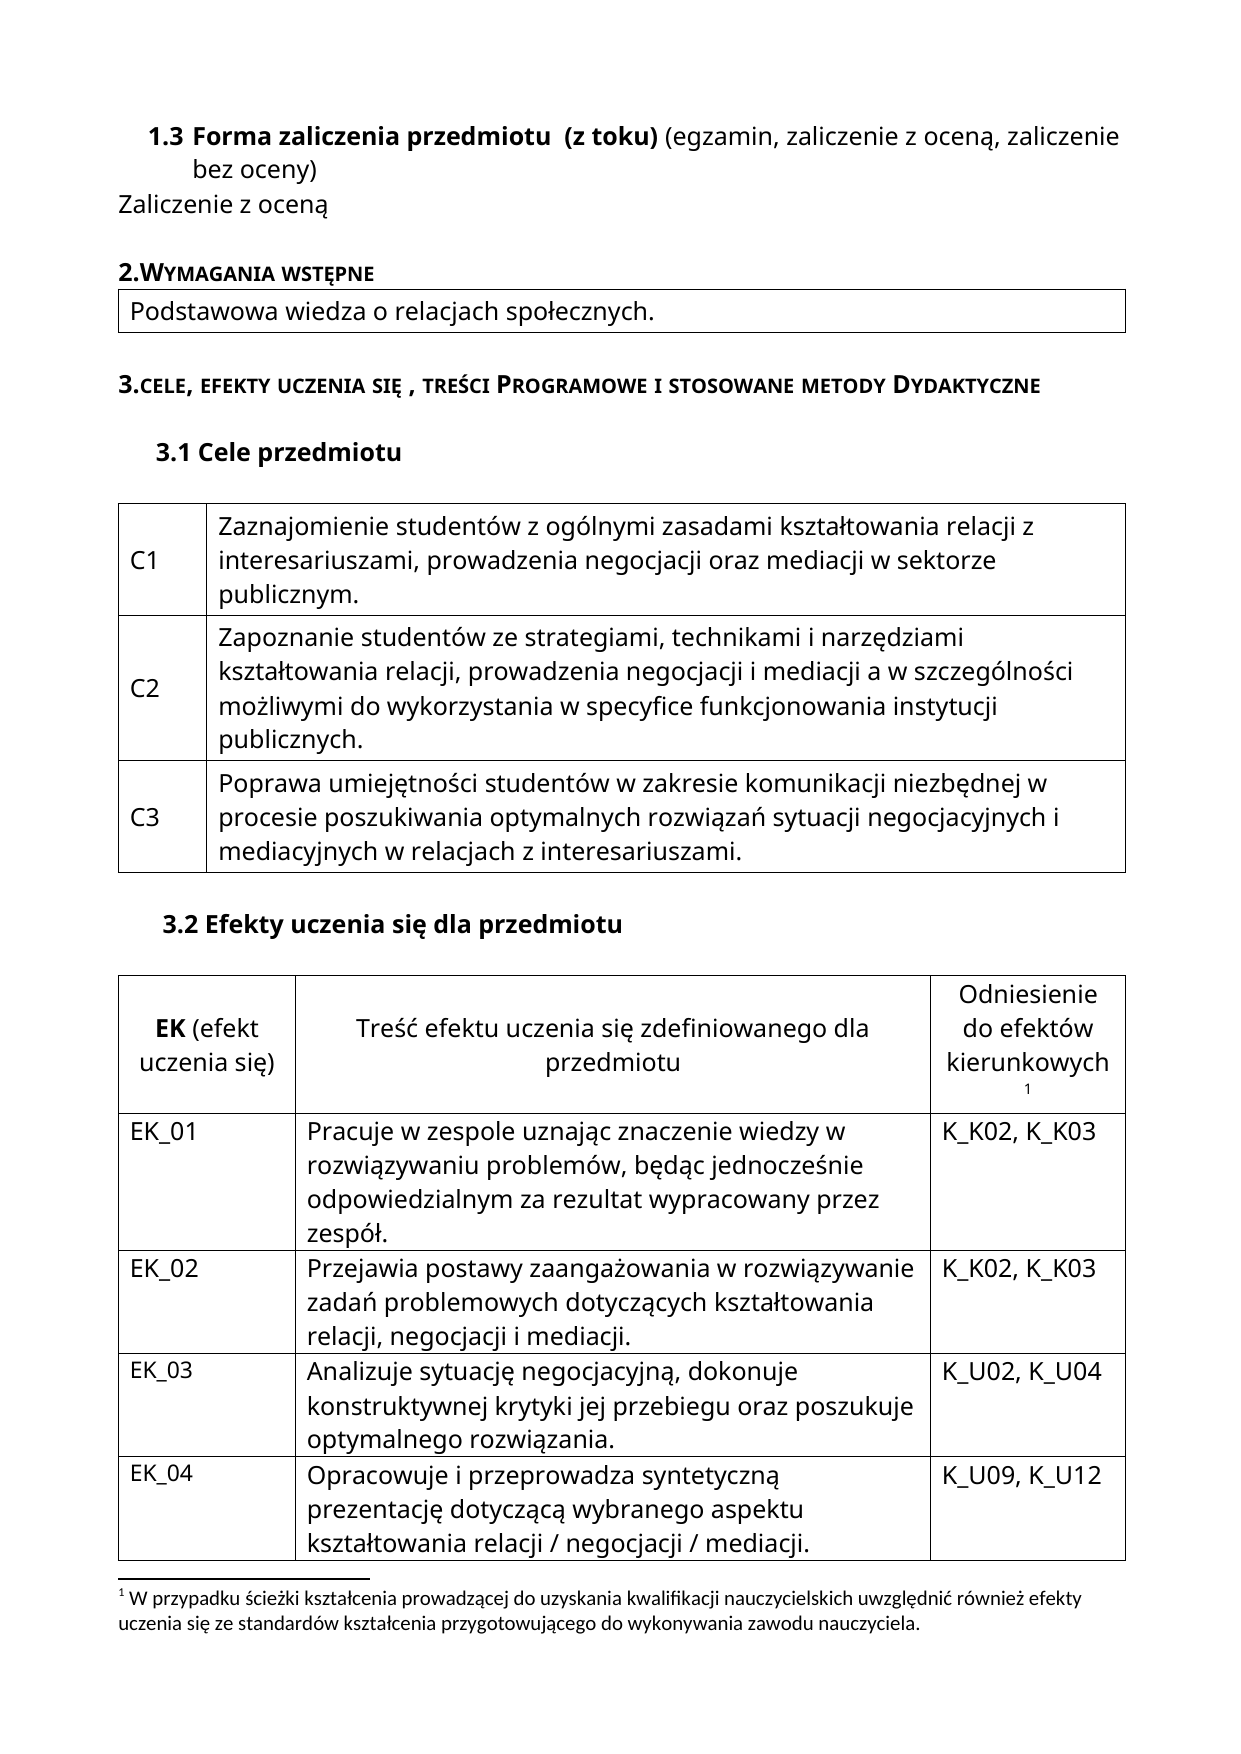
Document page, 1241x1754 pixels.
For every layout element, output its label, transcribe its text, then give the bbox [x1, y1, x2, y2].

table_cell EK_01 [119, 1114, 295, 1250]
table_cell EK_04 [119, 1457, 295, 1559]
text Zaliczenie z oceną [118, 186, 1122, 220]
table_cell EK_03 [119, 1354, 295, 1456]
table_header C1 [119, 504, 206, 615]
text 3.1 Cele przedmiotu [156, 435, 1122, 469]
text 2.Wymagania wstępne [118, 254, 1122, 288]
table_cell Analizuje sytuację negocjacyjną, dokonuje konstruktywnej krytyki jej przebiegu oraz poszukuje optymalnego rozwiązania. [296, 1354, 930, 1456]
table_cell K_K02, K_K03 [931, 1251, 1125, 1353]
table_cell EK_02 [119, 1251, 295, 1353]
table_cell C3 [119, 761, 206, 872]
table_cell Zapoznanie studentów ze strategiami, technikami i narzędziami kształtowania relacji, prowadzenia negocjacji i mediacji a w szczególności możliwymi do wykorzystania w specyfice funkcjonowania instytucji publicznych. [207, 616, 1125, 760]
table_cell K_K02, K_K03 [931, 1114, 1125, 1250]
table_cell Opracowuje i przeprowadza syntetyczną prezentację dotyczącą wybranego aspektu kształtowania relacji / negocjacji / mediacji. [296, 1457, 930, 1559]
text 1.3 Forma zaliczenia przedmiotu (z toku) (egzamin, zaliczenie z oceną, zaliczenie bez oceny) [148, 118, 1122, 186]
table_cell K_U09, K_U12 [931, 1457, 1125, 1559]
table_header Zaznajomienie studentów z ogólnymi zasadami kształtowania relacji z interesariuszami, prowadzenia negocjacji oraz mediacji w sektorze publicznym. [207, 504, 1125, 615]
table_header EK (efekt uczenia się) [119, 976, 295, 1112]
table_cell Poprawa umiejętności studentów w zakresie komunikacji niezbędnej w procesie poszukiwania optymalnych rozwiązań sytuacji negocjacyjnych i mediacyjnych w relacjach z interesariuszami. [207, 761, 1125, 872]
table_header Treść efektu uczenia się zdefiniowanego dla przedmiotu [296, 976, 930, 1112]
text 3.2 Efekty uczenia się dla przedmiotu [162, 907, 1122, 941]
table_cell K_U02, K_U04 [931, 1354, 1125, 1456]
table_header Odniesienie do efektów kierunkowych [931, 976, 1125, 1112]
table_cell C2 [119, 616, 206, 760]
text 3.cele, efekty uczenia się , treści Programowe i stosowane metody Dydaktyczne [118, 367, 1122, 401]
table_cell Pracuje w zespole uznając znaczenie wiedzy w rozwiązywaniu problemów, będąc jednocześnie odpowiedzialnym za rezultat wypracowany przez zespół. [296, 1114, 930, 1250]
table_cell Przejawia postawy zaangażowania w rozwiązywanie zadań problemowych dotyczących kształtowania relacji, negocjacji i mediacji. [296, 1251, 930, 1353]
table_header Podstawowa wiedza o relacjach społecznych. [119, 290, 1125, 332]
